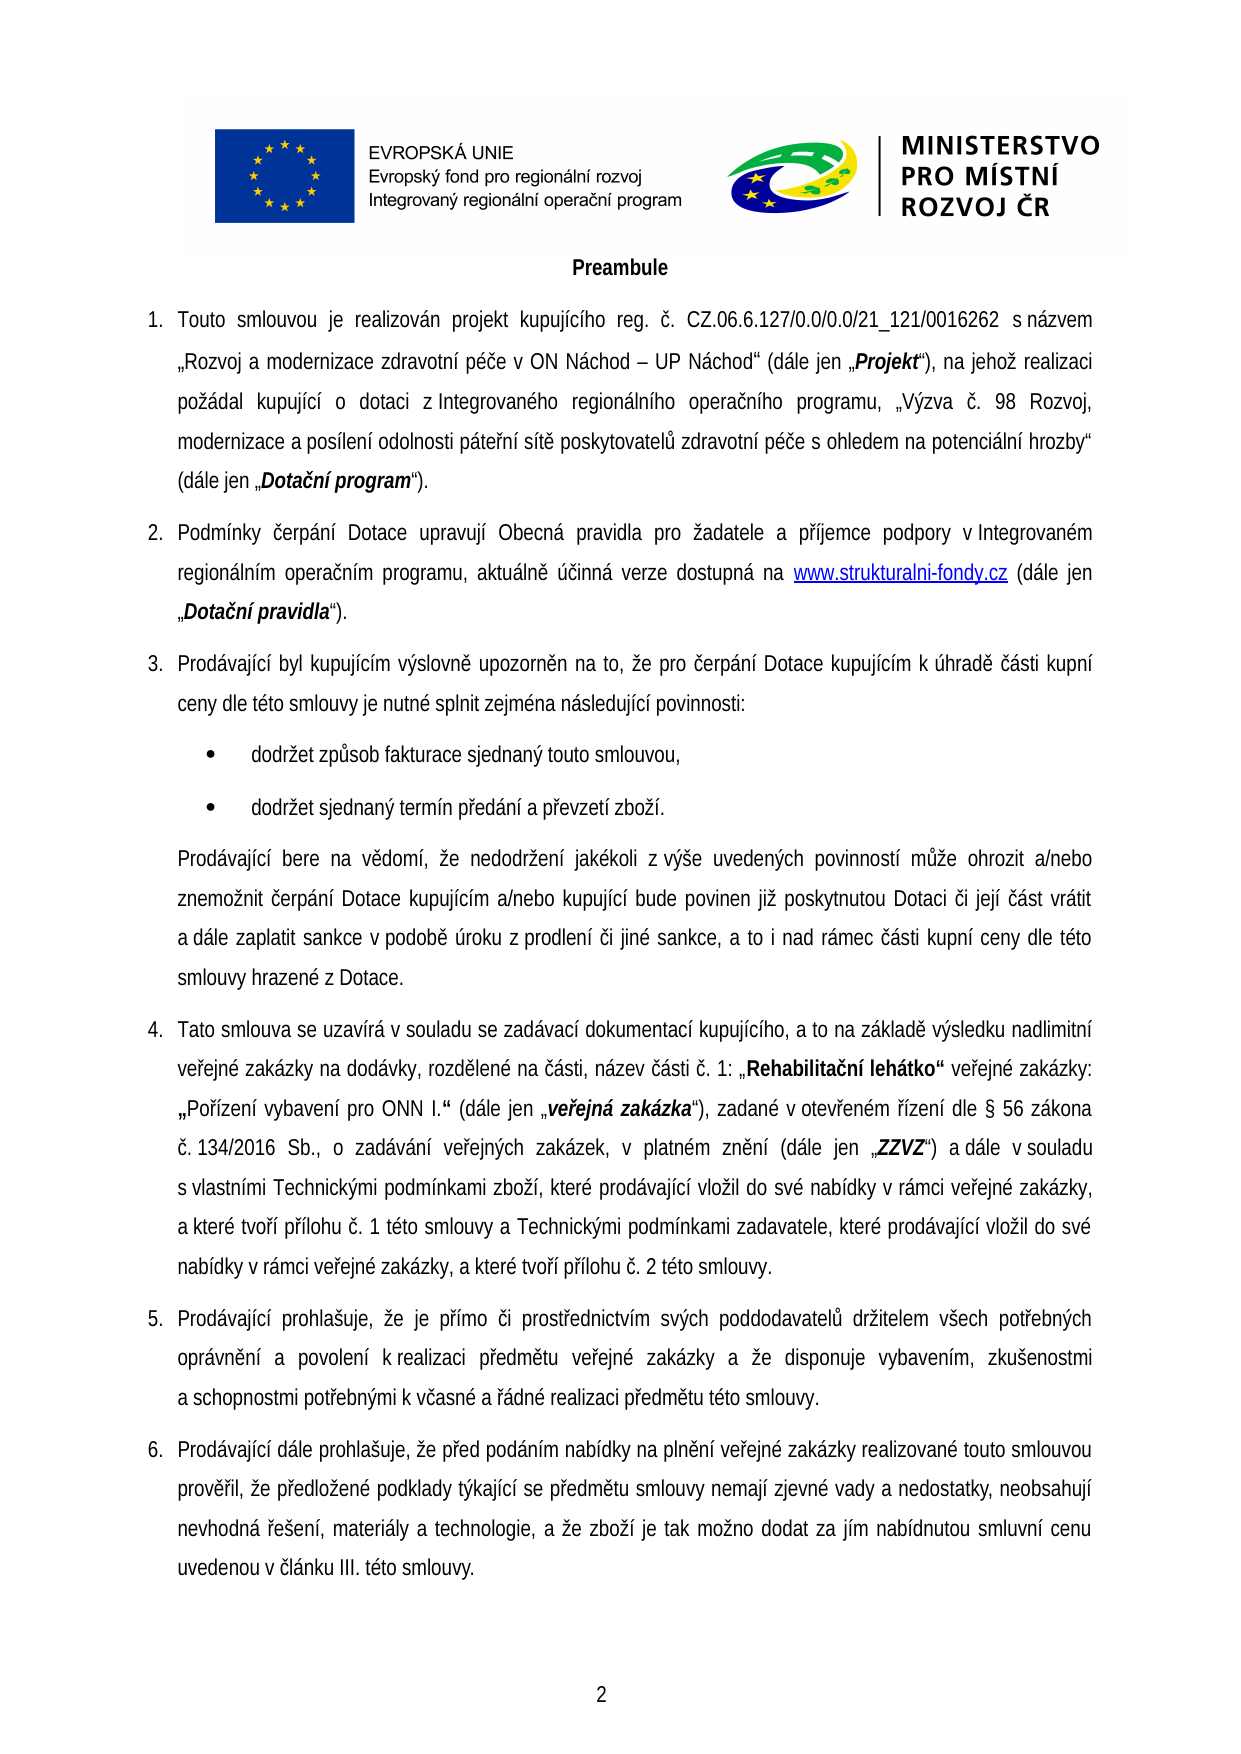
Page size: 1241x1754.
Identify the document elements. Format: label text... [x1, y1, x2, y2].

list Podmínky čerpání Dotace upravují Obecná pravidla pro žadatele a příjemce podpory v Integrovaném regionálním operačním programu, aktuálně účinná verze dostupná na www.strukturalni-fondy.cz (dále jen „Dotační pravidla“). [148, 519, 1093, 624]
picture [184, 97, 1130, 254]
list dodržet sjednaný termín předání a převzetí zboží. [207, 793, 1093, 820]
list Tato smlouva se uzavírá v souladu se zadávací dokumentací kupujícího, a to na základě výsledku nadlimitní veřejné zakázky na dodávky, rozdělené na části, název části č. 1: „Rehabilitační lehátko“ veřejné zakázky: „Pořízení vybavení pro ONN I.“ (dále jen „veřejná zakázka“), zadané v otevřeném řízení dle § 56 zákona č. 134/2016 Sb., o zadávání veřejných zakázek, v platném znění (dále jen „ZZVZ“) a dále v souladu s vlastními Technickými podmínkami zboží, které prodávající vložil do své nabídky v rámci veřejné zakázky, a které tvoří přílohu č. 1 této smlouvy a Technickými podmínkami zadavatele, které prodávající vložil do své nabídky v rámci veřejné zakázky, a které tvoří přílohu č. 2 této smlouvy. [148, 1016, 1093, 1279]
text Preambule [148, 254, 1093, 280]
list dodržet způsob fakturace sjednaný touto smlouvou, [207, 741, 1093, 768]
list Prodávající dále prohlašuje, že před podáním nabídky na plnění veřejné zakázky realizované touto smlouvou prověřil, že předložené podklady týkající se předmětu smlouvy nemají zjevné vady a nedostatky, neobsahují nevhodná řešení, materiály a technologie, a že zboží je tak možno dodat za jím nabídnutou smluvní cenu uvedenou v článku III. této smlouvy. [148, 1436, 1093, 1580]
list Touto smlouvou je realizován projekt kupujícího reg. č. CZ.06.6.127/0.0/0.0/21_121/0016262 s názvem „Rozvoj a modernizace zdravotní péče v ON Náchod – UP Náchod“ (dále jen „Projekt“), na jehož realizaci požádal kupující o dotaci z Integrovaného regionálního operačního programu, „Výzva č. 98 Rozvoj, modernizace a posílení odolnosti páteřní sítě poskytovatelů zdravotní péče s ohledem na potenciální hrozby“ (dále jen „Dotační program“). [148, 306, 1093, 493]
list Prodávající prohlašuje, že je přímo či prostřednictvím svých poddodavatelů držitelem všech potřebných oprávnění a povolení k realizaci předmětu veřejné zakázky a že disponuje vybavením, zkušenostmi a schopnostmi potřebnými k včasné a řádné realizaci předmětu této smlouvy. [148, 1305, 1093, 1410]
list Prodávající bere na vědomí, že nedodržení jakékoli z výše uvedených povinností může ohrozit a/nebo znemožnit čerpání Dotace kupujícím a/nebo kupující bude povinen již poskytnutou Dotaci či její část vrátit a dále zaplatit sankce v podobě úroku z prodlení či jiné sankce, a to i nad rámec části kupní ceny dle této smlouvy hrazené z Dotace. [177, 845, 1093, 990]
list Prodávající byl kupujícím výslovně upozorněn na to, že pro čerpání Dotace kupujícím k úhradě části kupní ceny dle této smlouvy je nutné splnit zejména následující povinnosti: [148, 650, 1093, 716]
